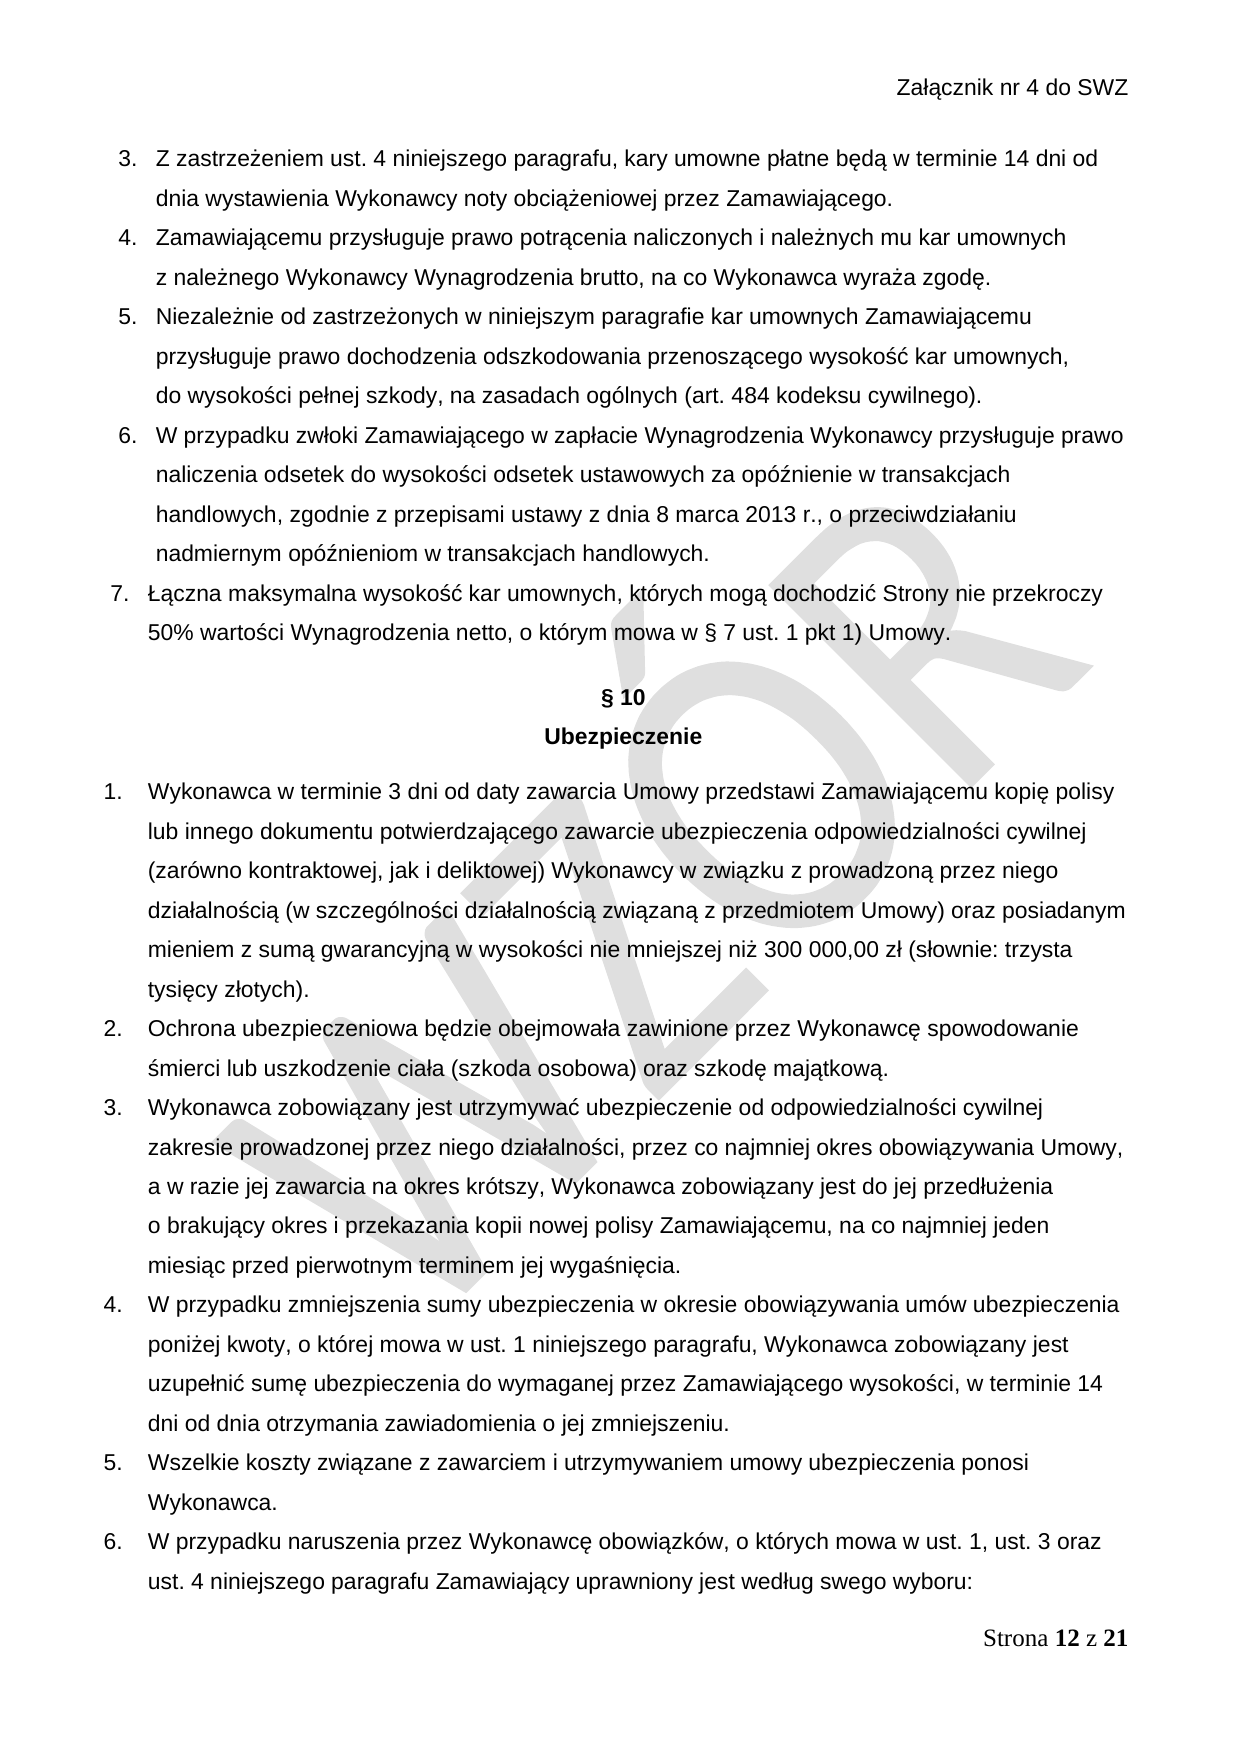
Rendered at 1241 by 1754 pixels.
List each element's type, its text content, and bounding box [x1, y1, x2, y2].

list Z zastrzeżeniem ust. 4 niniejszego paragrafu, kary umowne płatne będą w terminie 14 dni od dnia wystawienia Wykonawcy noty obciążeniowej przez Zamawiającego. [118, 145, 1128, 211]
text § 10 [118, 683, 1128, 710]
list Wszelkie koszty związane z zawarciem i utrzymywaniem umowy ubezpieczenia ponosi Wykonawca. [103, 1449, 1128, 1515]
list Łączna maksymalna wysokość kar umownych, których mogą dochodzić Strony nie przekroczy 50% wartości Wynagrodzenia netto, o którym mowa w § 7 ust. 1 pkt 1) Umowy. [110, 579, 1128, 645]
list W przypadku zwłoki Zamawiającego w zapłacie Wynagrodzenia Wykonawcy przysługuje prawo naliczenia odsetek do wysokości odsetek ustawowych za opóźnienie w transakcjach handlowych, zgodnie z przepisami ustawy z dnia 8 marca 2013 r., o przeciwdziałaniu nadmiernym opóźnieniom w transakcjach handlowych. [118, 422, 1128, 566]
list W przypadku naruszenia przez Wykonawcę obowiązków, o których mowa w ust. 1, ust. 3 oraz ust. 4 niniejszego paragrafu Zamawiający uprawniony jest według swego wyboru: [103, 1528, 1128, 1594]
list Ochrona ubezpieczeniowa będzie obejmowała zawinione przez Wykonawcę spowodowanie śmierci lub uszkodzenie ciała (szkoda osobowa) oraz szkodę majątkową. [103, 1015, 1128, 1081]
list W przypadku zmniejszenia sumy ubezpieczenia w okresie obowiązywania umów ubezpieczenia poniżej kwoty, o której mowa w ust. 1 niniejszego paragrafu, Wykonawca zobowiązany jest uzupełnić sumę ubezpieczenia do wymaganej przez Zamawiającego wysokości, w terminie 14 dni od dnia otrzymania zawiadomienia o jej zmniejszeniu. [103, 1291, 1128, 1436]
text Ubezpieczenie [118, 723, 1128, 749]
list Wykonawca zobowiązany jest utrzymywać ubezpieczenie od odpowiedzialności cywilnej zakresie prowadzonej przez niego działalności, przez co najmniej okres obowiązywania Umowy, a w razie jej zawarcia na okres krótszy, Wykonawca zobowiązany jest do jej przedłużenia o brakujący okres i przekazania kopii nowej polisy Zamawiającemu, na co najmniej jeden miesiąc przed pierwotnym terminem jej wygaśnięcia. [103, 1094, 1128, 1278]
list Zamawiającemu przysługuje prawo potrącenia naliczonych i należnych mu kar umownych z należnego Wykonawcy Wynagrodzenia brutto, na co Wykonawca wyraża zgodę. [118, 224, 1128, 290]
list Wykonawca w terminie 3 dni od daty zawarcia Umowy przedstawi Zamawiającemu kopię polisy lub innego dokumentu potwierdzającego zawarcie ubezpieczenia odpowiedzialności cywilnej (zarówno kontraktowej, jak i deliktowej) Wykonawcy w związku z prowadzoną przez niego działalnością (w szczególności działalnością związaną z przedmiotem Umowy) oraz posiadanym mieniem z sumą gwarancyjną w wysokości nie mniejszej niż 300 000,00 zł (słownie: trzysta tysięcy złotych). [103, 778, 1128, 1002]
list Niezależnie od zastrzeżonych w niniejszym paragrafie kar umownych Zamawiającemu przysługuje prawo dochodzenia odszkodowania przenoszącego wysokość kar umownych, do wysokości pełnej szkody, na zasadach ogólnych (art. 484 kodeksu cywilnego). [118, 303, 1128, 408]
